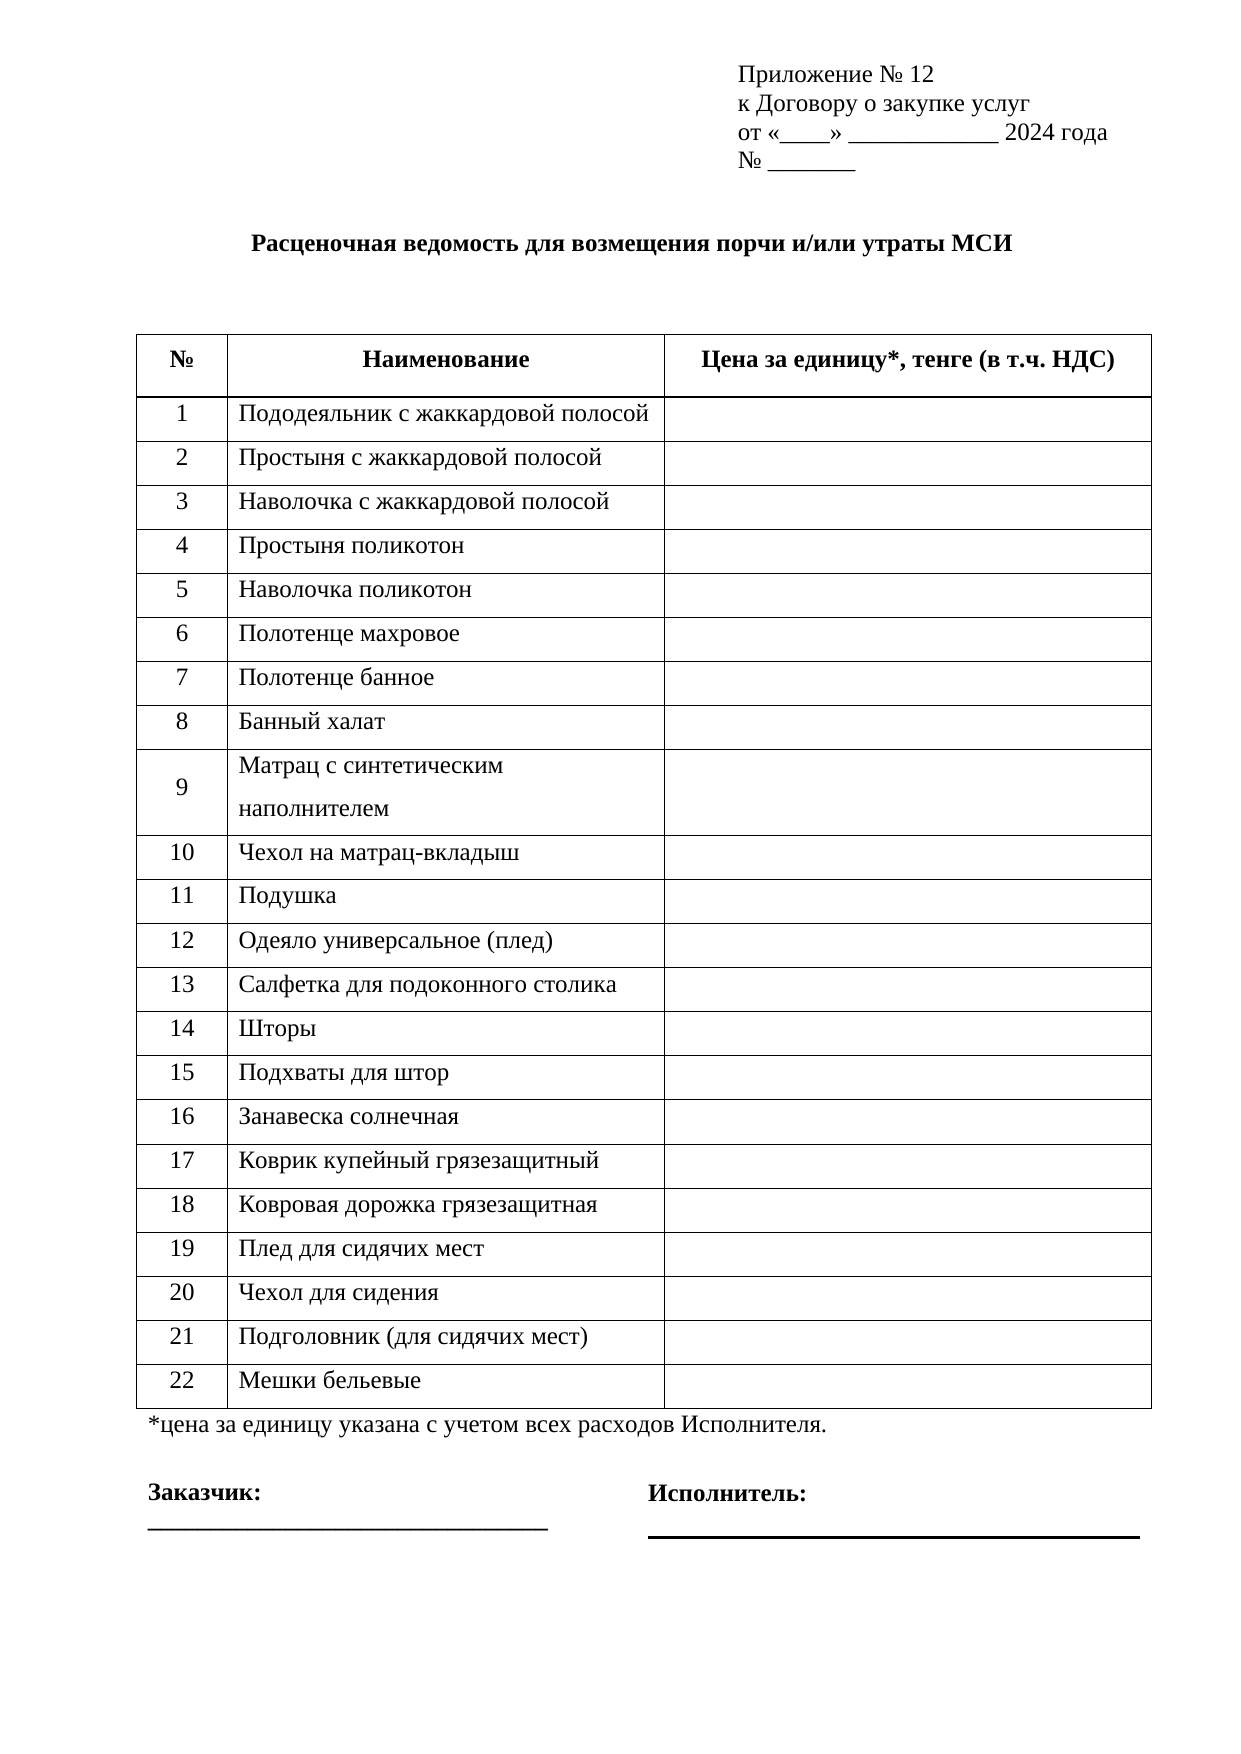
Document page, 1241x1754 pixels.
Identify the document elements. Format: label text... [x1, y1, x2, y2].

table_cell 22 [137, 1365, 227, 1408]
table_cell [665, 662, 1151, 705]
table_cell Наволочка поликотон [228, 574, 664, 617]
table_cell 4 [137, 530, 227, 573]
table_cell [665, 1189, 1151, 1232]
table_cell [665, 1233, 1151, 1276]
table_cell 2 [137, 442, 227, 484]
table_cell Подхваты для штор [228, 1056, 664, 1099]
table_header Исполнитель: [637, 1479, 1152, 1613]
table_cell 18 [137, 1189, 227, 1232]
table_cell [665, 1012, 1151, 1055]
table_cell 9 [137, 750, 227, 835]
table_cell [665, 750, 1151, 835]
table_cell Салфетка для подоконного столика [228, 968, 664, 1011]
table_cell 10 [137, 836, 227, 879]
table_cell Ковровая дорожка грязезащитная [228, 1189, 664, 1232]
table_cell 15 [137, 1056, 227, 1099]
table_cell 19 [137, 1233, 227, 1276]
table_cell 11 [137, 880, 227, 923]
table_cell Матрац с синтетическим наполнителем [228, 750, 664, 835]
table_cell [665, 880, 1151, 923]
table_cell [665, 1145, 1151, 1187]
table_cell 16 [137, 1100, 227, 1143]
table_cell Занавеска солнечная [228, 1100, 664, 1143]
table_cell [665, 442, 1151, 484]
table_cell [665, 1277, 1151, 1320]
table_cell Полотенце махровое [228, 618, 664, 661]
table_cell 3 [137, 486, 227, 529]
table_cell Плед для сидячих мест [228, 1233, 664, 1276]
table_cell Подушка [228, 880, 664, 923]
table_cell Наволочка с жаккардовой полосой [228, 486, 664, 529]
table_cell 7 [137, 662, 227, 705]
table_cell 1 [137, 398, 227, 441]
table_header Наименование [228, 335, 664, 396]
table_cell 5 [137, 574, 227, 617]
table_cell Чехол на матрац-вкладыш [228, 836, 664, 879]
table_cell [665, 924, 1151, 967]
table_cell 14 [137, 1012, 227, 1055]
table_cell [665, 618, 1151, 661]
table_cell [665, 1321, 1151, 1364]
table_cell [665, 530, 1151, 573]
table_header № [137, 335, 227, 396]
table_cell 13 [137, 968, 227, 1011]
table_cell 6 [137, 618, 227, 661]
table_cell 21 [137, 1321, 227, 1364]
table_cell [665, 1100, 1151, 1143]
table_cell [665, 706, 1151, 749]
table_cell 8 [137, 706, 227, 749]
text № _______ [738, 145, 1122, 174]
table_cell Подголовник (для сидячих мест) [228, 1321, 664, 1364]
table_cell Шторы [228, 1012, 664, 1055]
table_cell [665, 486, 1151, 529]
table_cell Простыня поликотон [228, 530, 664, 573]
table_cell Банный халат [228, 706, 664, 749]
table_cell [665, 968, 1151, 1011]
table_cell [665, 1056, 1151, 1099]
text Расценочная ведомость для возмещения порчи и/или утраты МСИ [148, 228, 1122, 299]
table_cell [665, 836, 1151, 879]
table_cell Мешки бельевые [228, 1365, 664, 1408]
table_cell 17 [137, 1145, 227, 1187]
table_cell Простыня с жаккардовой полосой [228, 442, 664, 484]
table_cell Одеяло универсальное (плед) [228, 924, 664, 967]
table_cell Коврик купейный грязезащитный [228, 1145, 664, 1187]
table_cell 20 [137, 1277, 227, 1320]
table_cell [665, 398, 1151, 441]
text от «____» ____________ 2024 года [738, 117, 1122, 145]
text *цена за единицу указана с учетом всех расходов Исполнителя. [148, 1409, 1122, 1438]
table_header Цена за единицу*, тенге (в т.ч. НДС) [665, 335, 1151, 396]
table_cell [665, 574, 1151, 617]
text Приложение № 12 [738, 59, 1122, 88]
table_header Заказчик: ________________________________ [136, 1479, 637, 1613]
table_cell Полотенце банное [228, 662, 664, 705]
table_cell [665, 1365, 1151, 1408]
table_cell Пододеяльник с жаккардовой полосой [228, 398, 664, 441]
table_cell Чехол для сидения [228, 1277, 664, 1320]
text к Договору о закупке услуг [738, 88, 1122, 117]
table_cell 12 [137, 924, 227, 967]
